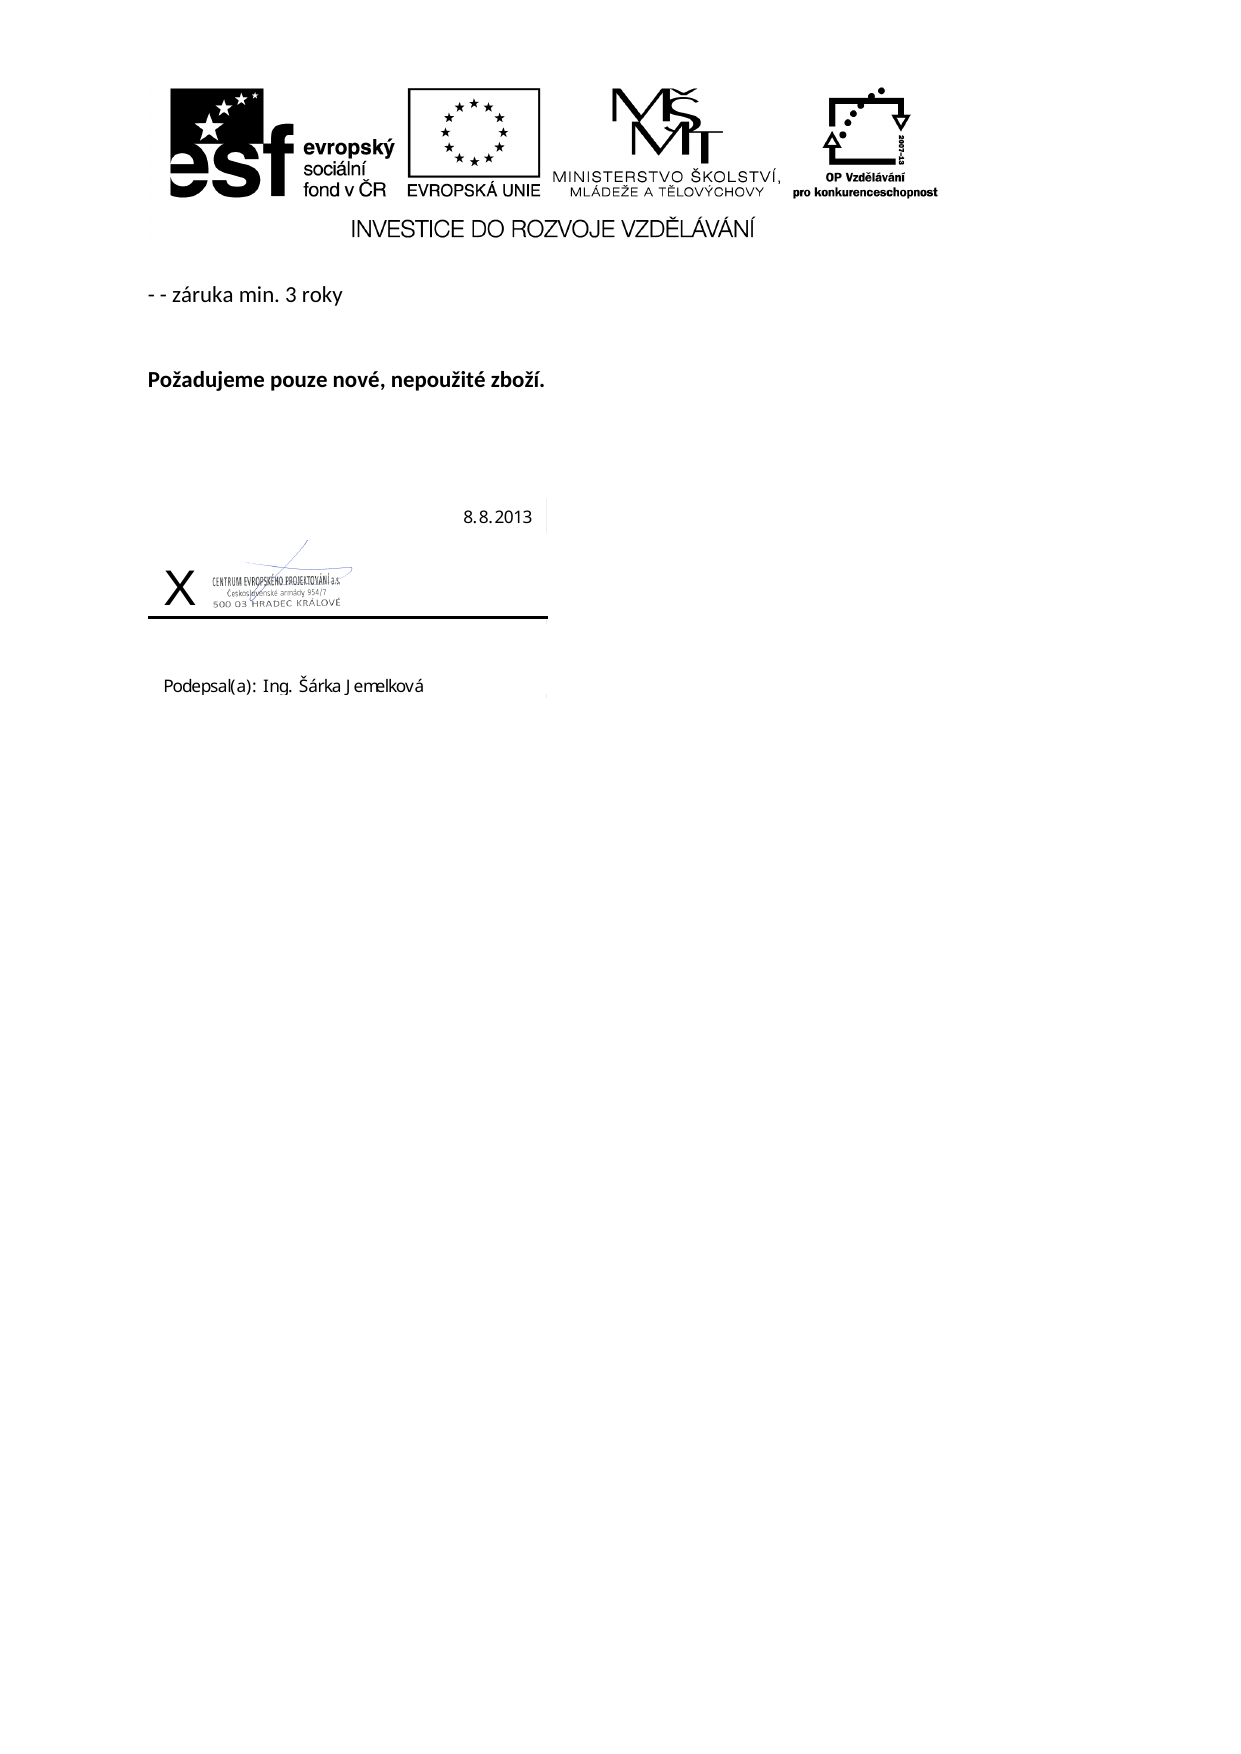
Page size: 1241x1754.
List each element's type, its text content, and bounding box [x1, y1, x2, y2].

text Požadujeme pouze nové, nepoužité zboží. [148, 365, 1093, 393]
picture [147, 73, 960, 252]
text - - záruka min. 3 roky [148, 281, 1093, 309]
